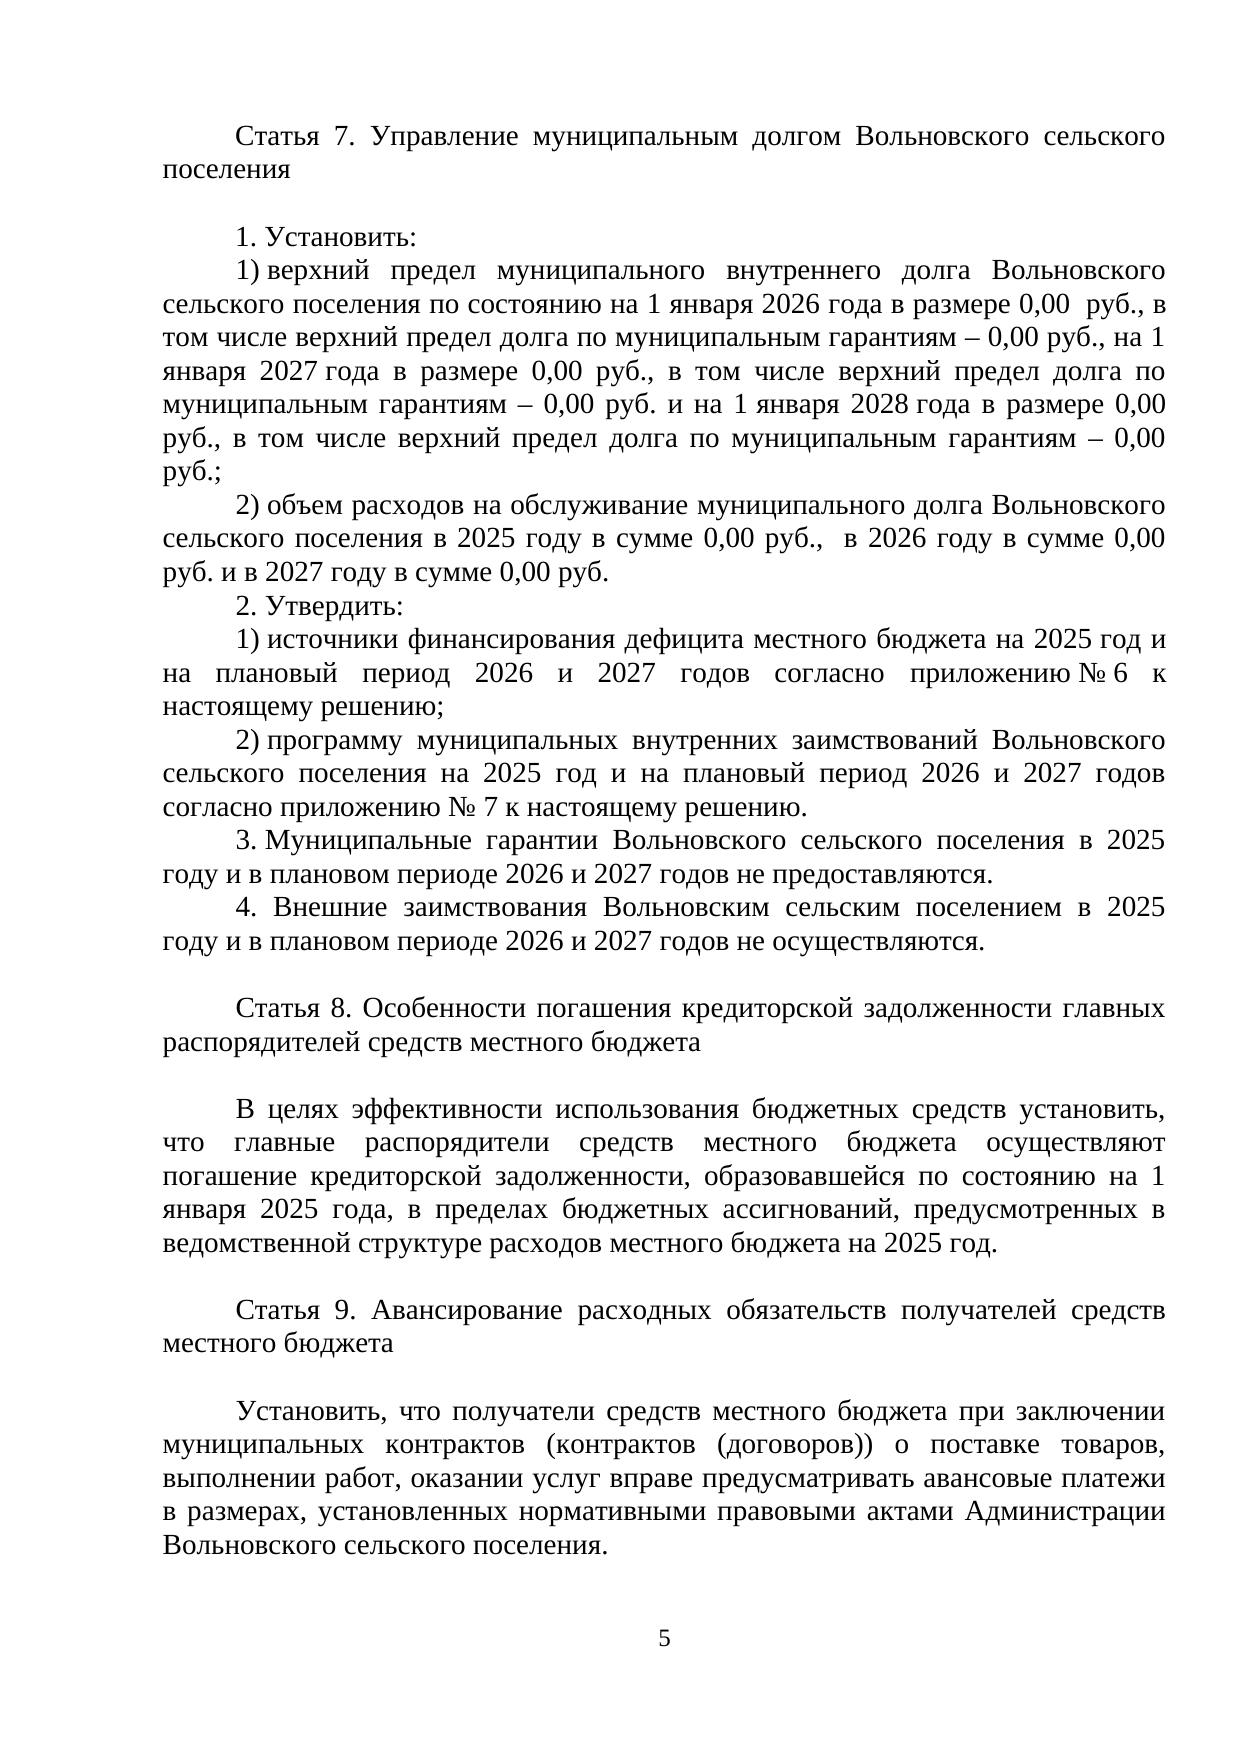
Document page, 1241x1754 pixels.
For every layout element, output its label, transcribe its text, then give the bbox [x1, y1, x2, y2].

text 1) источники финансирования дефицита местного бюджета на 2025 год и на плановый период 2026 и 2027 годов согласно приложению № 6 к настоящему решению; [162, 621, 1166, 722]
text В целях эффективности использования бюджетных средств установить, что главные распорядители средств местного бюджета осуществляют погашение кредиторской задолженности, образовавшейся по состоянию на 1 января 2025 года, в пределах бюджетных ассигнований, предусмотренных в ведомственной структуре расходов местного бюджета на 2025 год. [162, 1091, 1166, 1258]
text 4. Внешние заимствования Вольновским сельским поселением в 2025 году и в плановом периоде 2026 и 2027 годов не осуществляются. [162, 889, 1166, 957]
text Статья 8. Особенности погашения кредиторской задолженности главных распорядителей средств местного бюджета [162, 990, 1166, 1057]
text 2) программу муниципальных внутренних заимствований Вольновского сельского поселения на 2025 год и на плановый период 2026 и 2027 годов согласно приложению № 7 к настоящему решению. [162, 722, 1166, 822]
text 3. Муниципальные гарантии Вольновского сельского поселения в 2025 году и в плановом периоде 2026 и 2027 годов не предоставляются. [162, 822, 1166, 889]
text Статья 7. Управление муниципальным долгом Вольновского сельского поселения [162, 118, 1166, 185]
text 1. Установить: [162, 219, 1166, 252]
text Установить, что получатели средств местного бюджета при заключении муниципальных контрактов (контрактов (договоров)) о поставке товаров, выполнении работ, оказании услуг вправе предусматривать авансовые платежи в размерах, установленных нормативными правовыми актами Администрации Вольновского сельского поселения. [162, 1393, 1166, 1560]
text Статья 9. Авансирование расходных обязательств получателей средств местного бюджета [162, 1292, 1166, 1359]
text 2) объем расходов на обслуживание муниципального долга Вольновского сельского поселения в 2025 году в сумме 0,00 руб., в 2026 году в сумме 0,00 руб. и в 2027 году в сумме 0,00 руб. [162, 487, 1166, 588]
text 2. Утвердить: [162, 588, 1166, 621]
text 1) верхний предел муниципального внутреннего долга Вольновского сельского поселения по состоянию на 1 января 2026 года в размере 0,00 руб., в том числе верхний предел долга по муниципальным гарантиям – 0,00 руб., на 1 января 2027 года в размере 0,00 руб., в том числе верхний предел долга по муниципальным гарантиям – 0,00 руб. и на 1 января 2028 года в размере 0,00 руб., в том числе верхний предел долга по муниципальным гарантиям – 0,00 руб.; [162, 252, 1166, 487]
